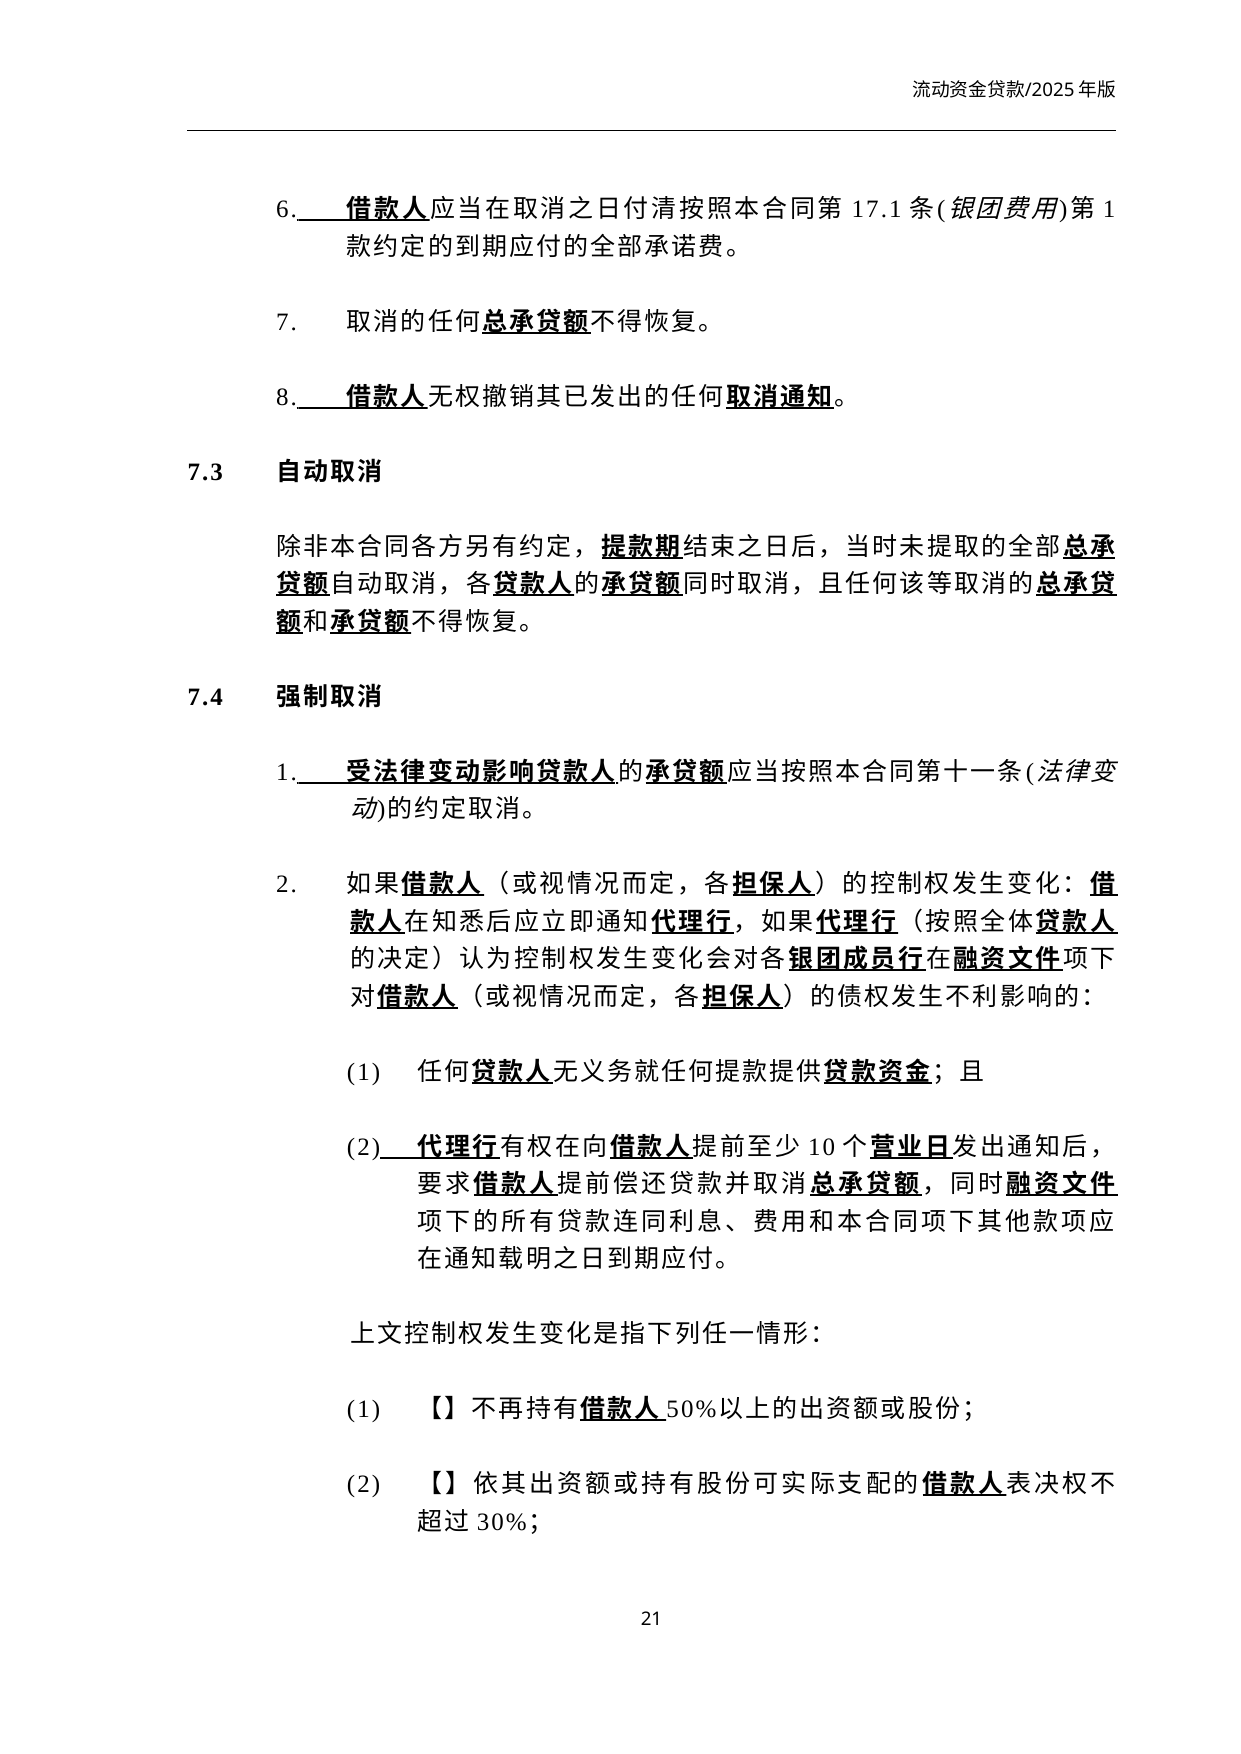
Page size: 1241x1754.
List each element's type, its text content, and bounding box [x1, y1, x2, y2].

list 代理行有权在向借款人提前至少10个营业日发出通知后，要求借款人提前偿还贷款并取消总承贷额，同时融资文件项下的所有贷款连同利息、费用和本合同项下其他款项应在通知载明之日到期应付。 [347, 1125, 1116, 1275]
list 【】不再持有借款人50%以上的出资额或股份； [347, 1387, 1116, 1425]
list 受法律变动影响贷款人的承贷额应当按照本合同第十一条(法律变动)的约定取消。 [276, 750, 1116, 825]
list 借款人无权撤销其已发出的任何取消通知。 [276, 375, 1116, 412]
text 上文控制权发生变化是指下列任一情形： [350, 1312, 1116, 1350]
list 自动取消 [187, 450, 1116, 487]
list 如果借款人（或视情况而定，各担保人）的控制权发生变化：借款人在知悉后应立即通知代理行，如果代理行（按照全体贷款人的决定）认为控制权发生变化会对各银团成员行在融资文件项下对借款人（或视情况而定，各担保人）的债权发生不利影响的： [276, 862, 1116, 1012]
list 取消的任何总承贷额不得恢复。 [276, 300, 1116, 337]
list 任何贷款人无义务就任何提款提供贷款资金；且 [347, 1050, 1116, 1087]
list 借款人应当在取消之日付清按照本合同第17.1条(银团费用)第1款约定的到期应付的全部承诺费。 [276, 187, 1116, 262]
list 【】依其出资额或持有股份可实际支配的借款人表决权不超过30%； [347, 1462, 1116, 1537]
text 除非本合同各方另有约定，提款期结束之日后，当时未提取的全部总承贷额自动取消，各贷款人的承贷额同时取消，且任何该等取消的总承贷额和承贷额不得恢复。 [276, 525, 1116, 637]
list 强制取消 [187, 675, 1116, 712]
